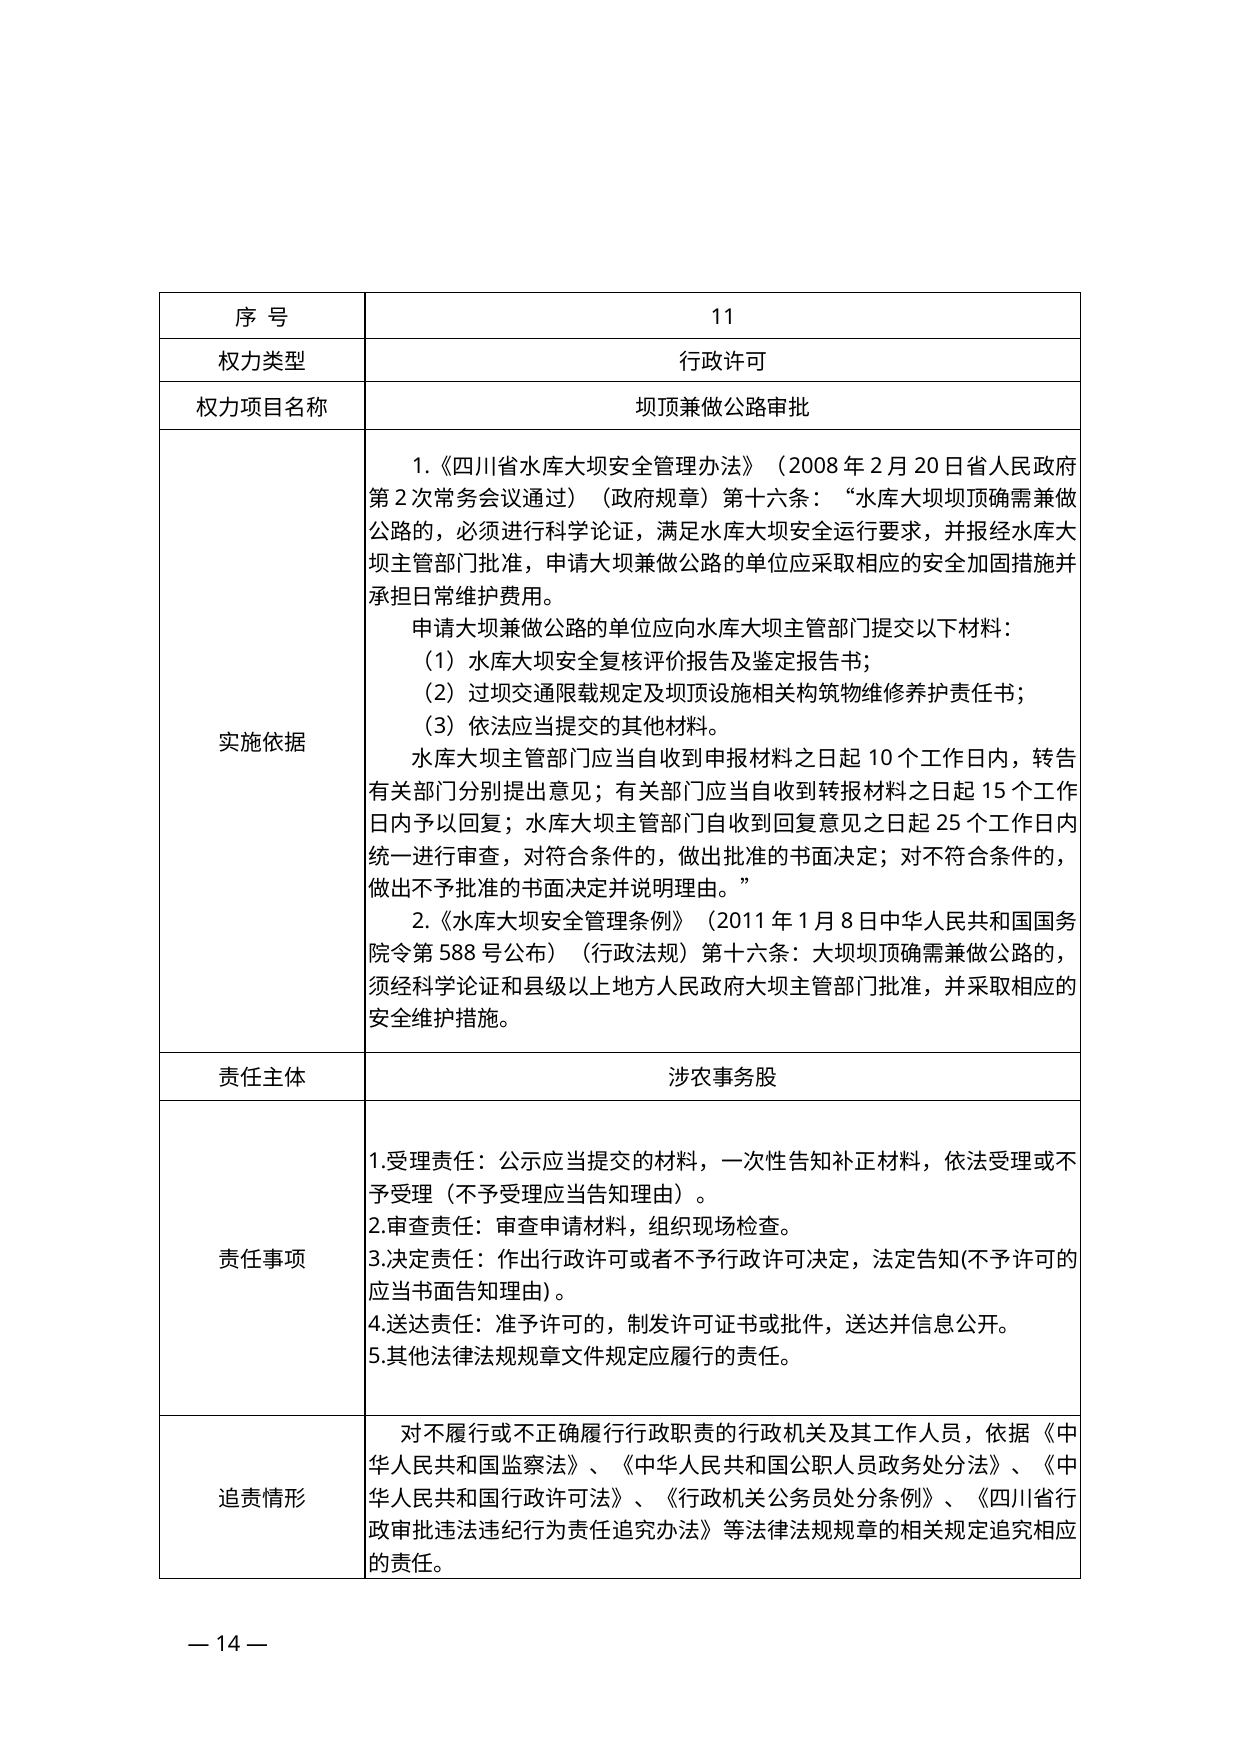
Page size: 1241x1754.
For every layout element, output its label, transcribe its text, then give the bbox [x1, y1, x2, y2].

table_cell 1.《四川省水库大坝安全管理办法》（2008年2月20日省人民政府第2次常务会议通过）（政府规章）第十六条：“水库大坝坝顶确需兼做公路的，必须进行科学论证，满足水库大坝安全运行要求，并报经水库大坝主管部门批准，申请大坝兼做公路的单位应采取相应的安全加固措施并承担日常维护费用。 申请大坝兼做公路的单位应向水库大坝主管部门提交以下材料： （1）水库大坝安全复核评价报告及鉴定报告书； （2）过坝交通限载规定及坝顶设施相关构筑物维修养护责任书； （3）依法应当提交的其他材料。 水库大坝主管部门应当自收到申报材料之日起10个工作日内，转告有关部门分别提出意见；有关部门应当自收到转报材料之日起15个工作日内予以回复；水库大坝主管部门自收到回复意见之日起25个工作日内统一进行审查，对符合条件的，做出批准的书面决定；对不符合条件的，做出不予批准的书面决定并说明理由。” 2.《水库大坝安全管理条例》（2011年1月8日中华人民共和国国务院令第588号公布）（行政法规）第十六条：大坝坝顶确需兼做公路的，须经科学论证和县级以上地方人民政府大坝主管部门批准，并采取相应的安全维护措施。 [366, 430, 1080, 1052]
table_cell 责任主体 [160, 1053, 364, 1100]
table_cell 坝顶兼做公路审批 [366, 382, 1080, 429]
table_cell 权力项目名称 [160, 382, 364, 429]
table_cell 权力类型 [160, 339, 364, 381]
table_header 11 [366, 293, 1080, 338]
table_cell 1.受理责任：公示应当提交的材料，一次性告知补正材料，依法受理或不予受理（不予受理应当告知理由）。 2.审查责任：审查申请材料，组织现场检查。 3.决定责任：作出行政许可或者不予行政许可决定，法定告知(不予许可的应当书面告知理由) 。 4.送达责任：准予许可的，制发许可证书或批件，送达并信息公开。 5.其他法律法规规章文件规定应履行的责任。 [366, 1101, 1080, 1414]
table_cell 行政许可 [366, 339, 1080, 381]
table_cell 责任事项 [160, 1101, 364, 1414]
table_header 序 号 [160, 293, 364, 338]
table_cell 涉农事务股 [366, 1053, 1080, 1100]
table_cell 对不履行或不正确履行行政职责的行政机关及其工作人员，依据《中华人民共和国监察法》、《中华人民共和国公职人员政务处分法》、《中华人民共和国行政许可法》、《行政机关公务员处分条例》、《四川省行政审批违法违纪行为责任追究办法》等法律法规规章的相关规定追究相应的责任。 [366, 1416, 1080, 1578]
table_cell 追责情形 [160, 1416, 364, 1578]
table_cell 实施依据 [160, 430, 364, 1052]
